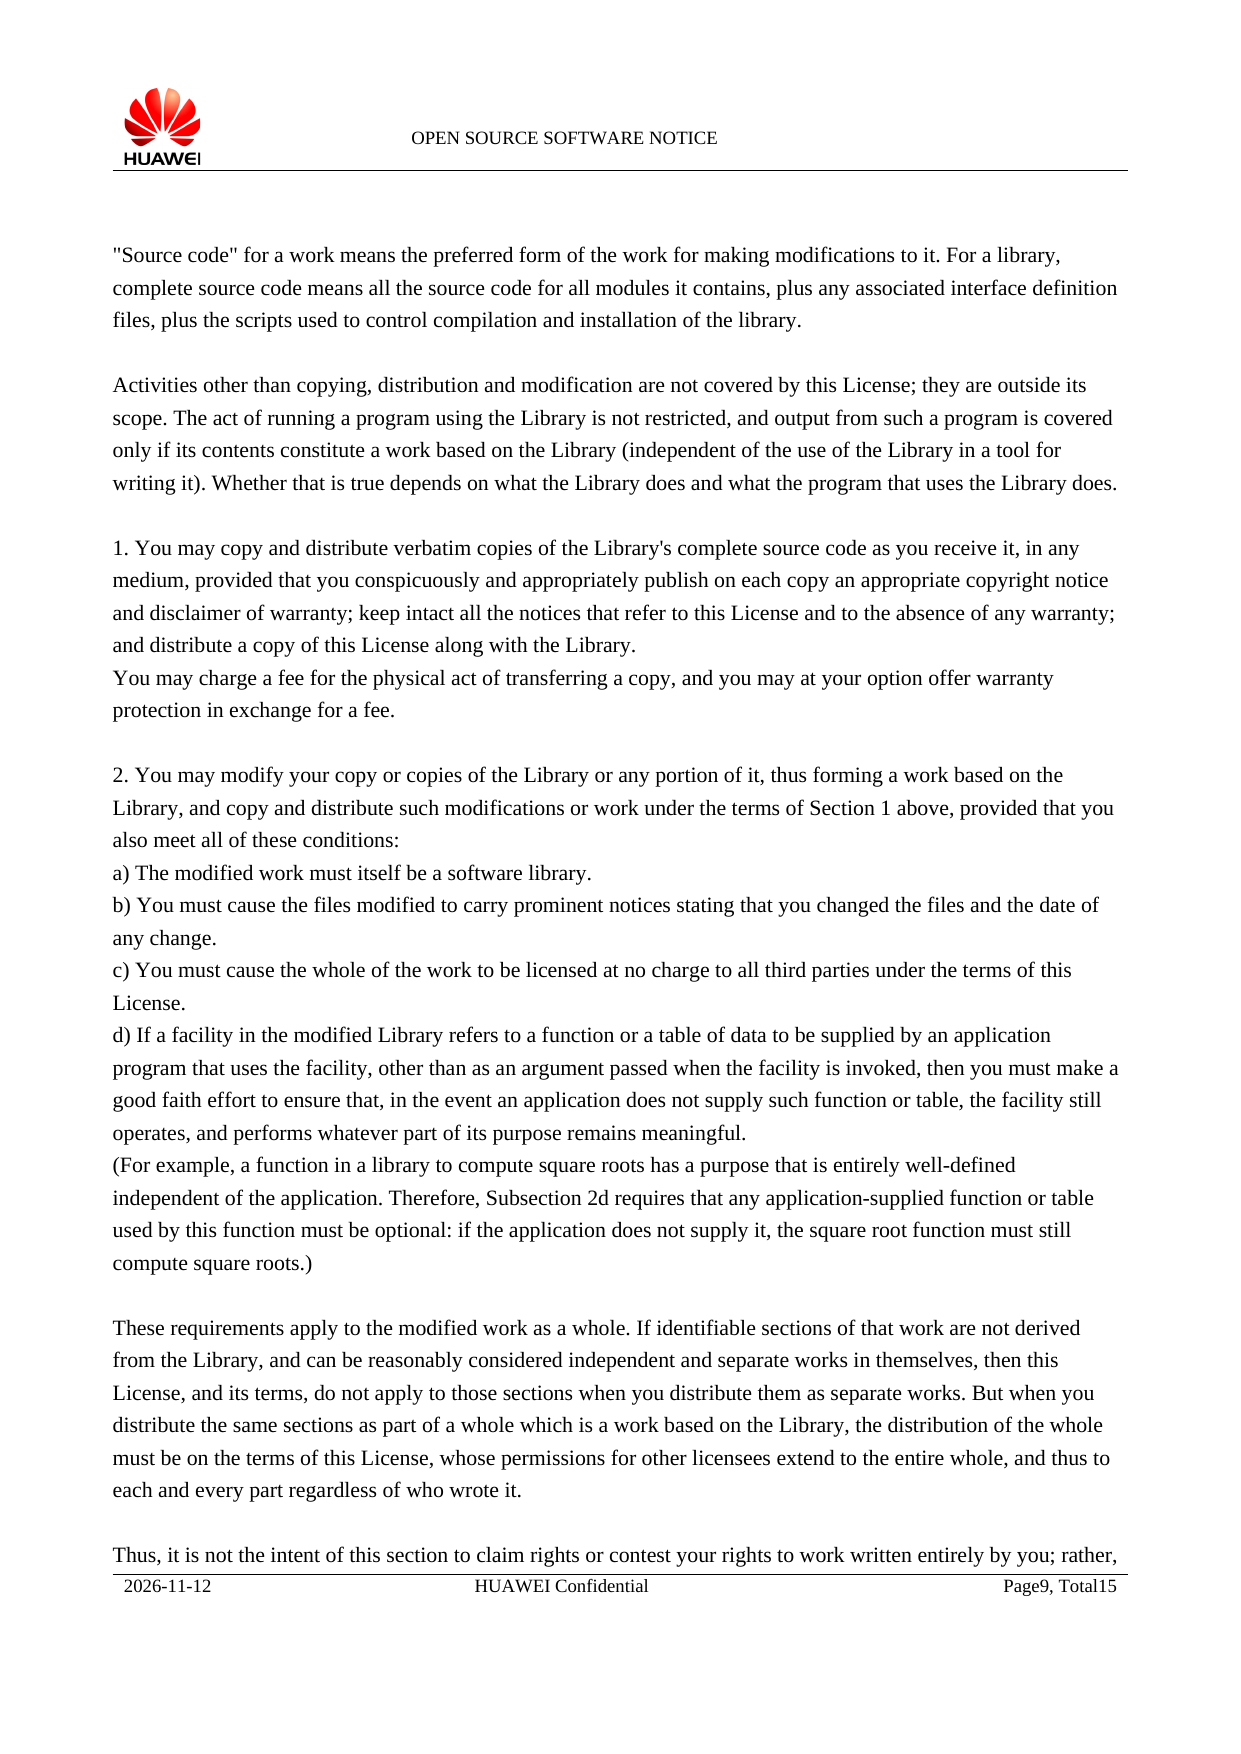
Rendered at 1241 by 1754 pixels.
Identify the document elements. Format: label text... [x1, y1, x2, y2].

picture [124, 88, 201, 165]
